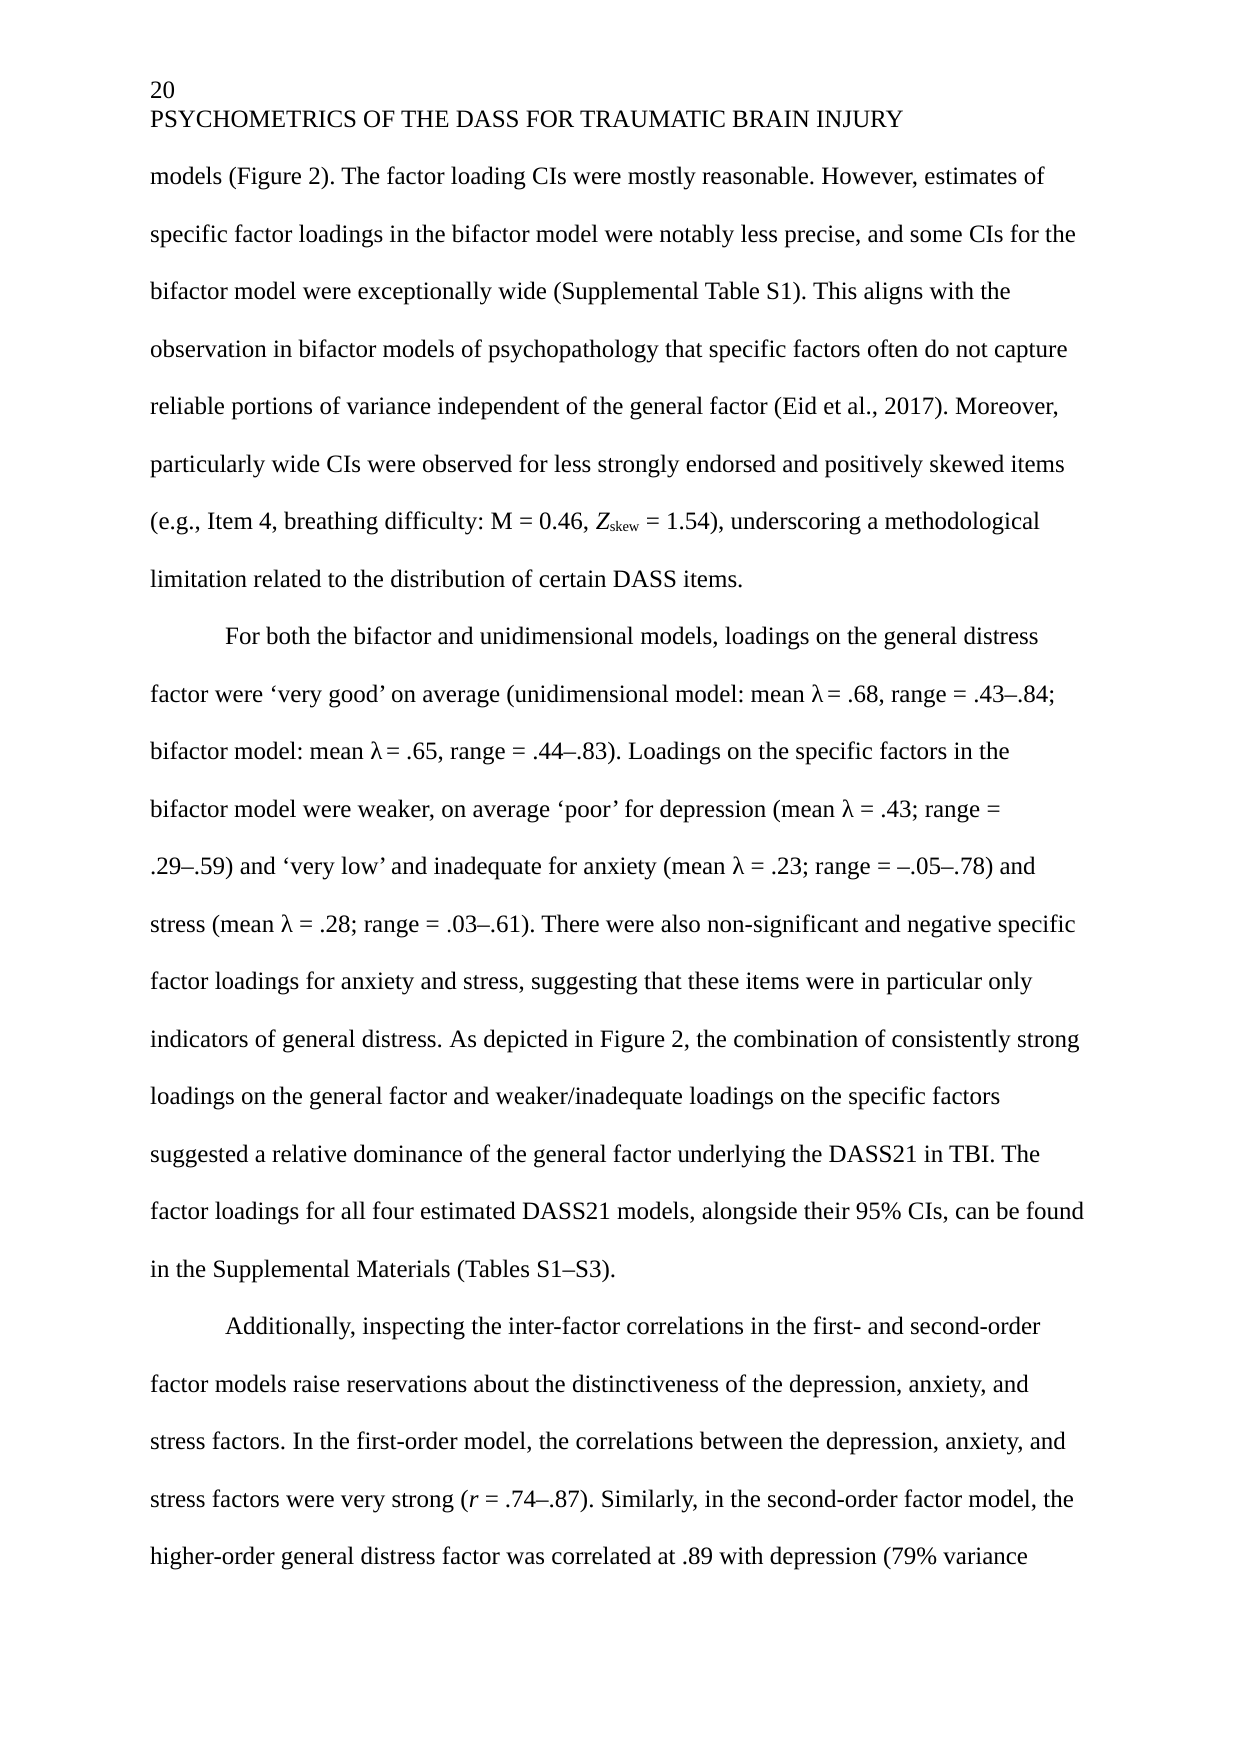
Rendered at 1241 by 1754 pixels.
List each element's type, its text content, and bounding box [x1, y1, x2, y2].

text For both the bifactor and unidimensional models, loadings on the general distress factor were ‘very good’ on average (unidimensional model: mean λ = .68, range = .43–.84; bifactor model: mean λ = .65, range = .44–.83). Loadings on the specific factors in the bifactor model were weaker, on average ‘poor’ for depression (mean λ = .43; range = .29–.59) and ‘very low’ and inadequate for anxiety (mean λ = .23; range = –.05–.78) and stress (mean λ = .28; range = .03–.61). There were also non-significant and negative specific factor loadings for anxiety and stress, suggesting that these items were in particular only indicators of general distress. As depicted in Figure 2, the combination of consistently strong loadings on the general factor and weaker/inadequate loadings on the specific factors suggested a relative dominance of the general factor underlying the DASS21 in TBI. The factor loadings for all four estimated DASS21 models, alongside their 95% CIs, can be found in the Supplemental Materials (Tables S1–S3). [150, 621, 1090, 1282]
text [150, 1311, 1090, 1570]
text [150, 161, 1090, 592]
